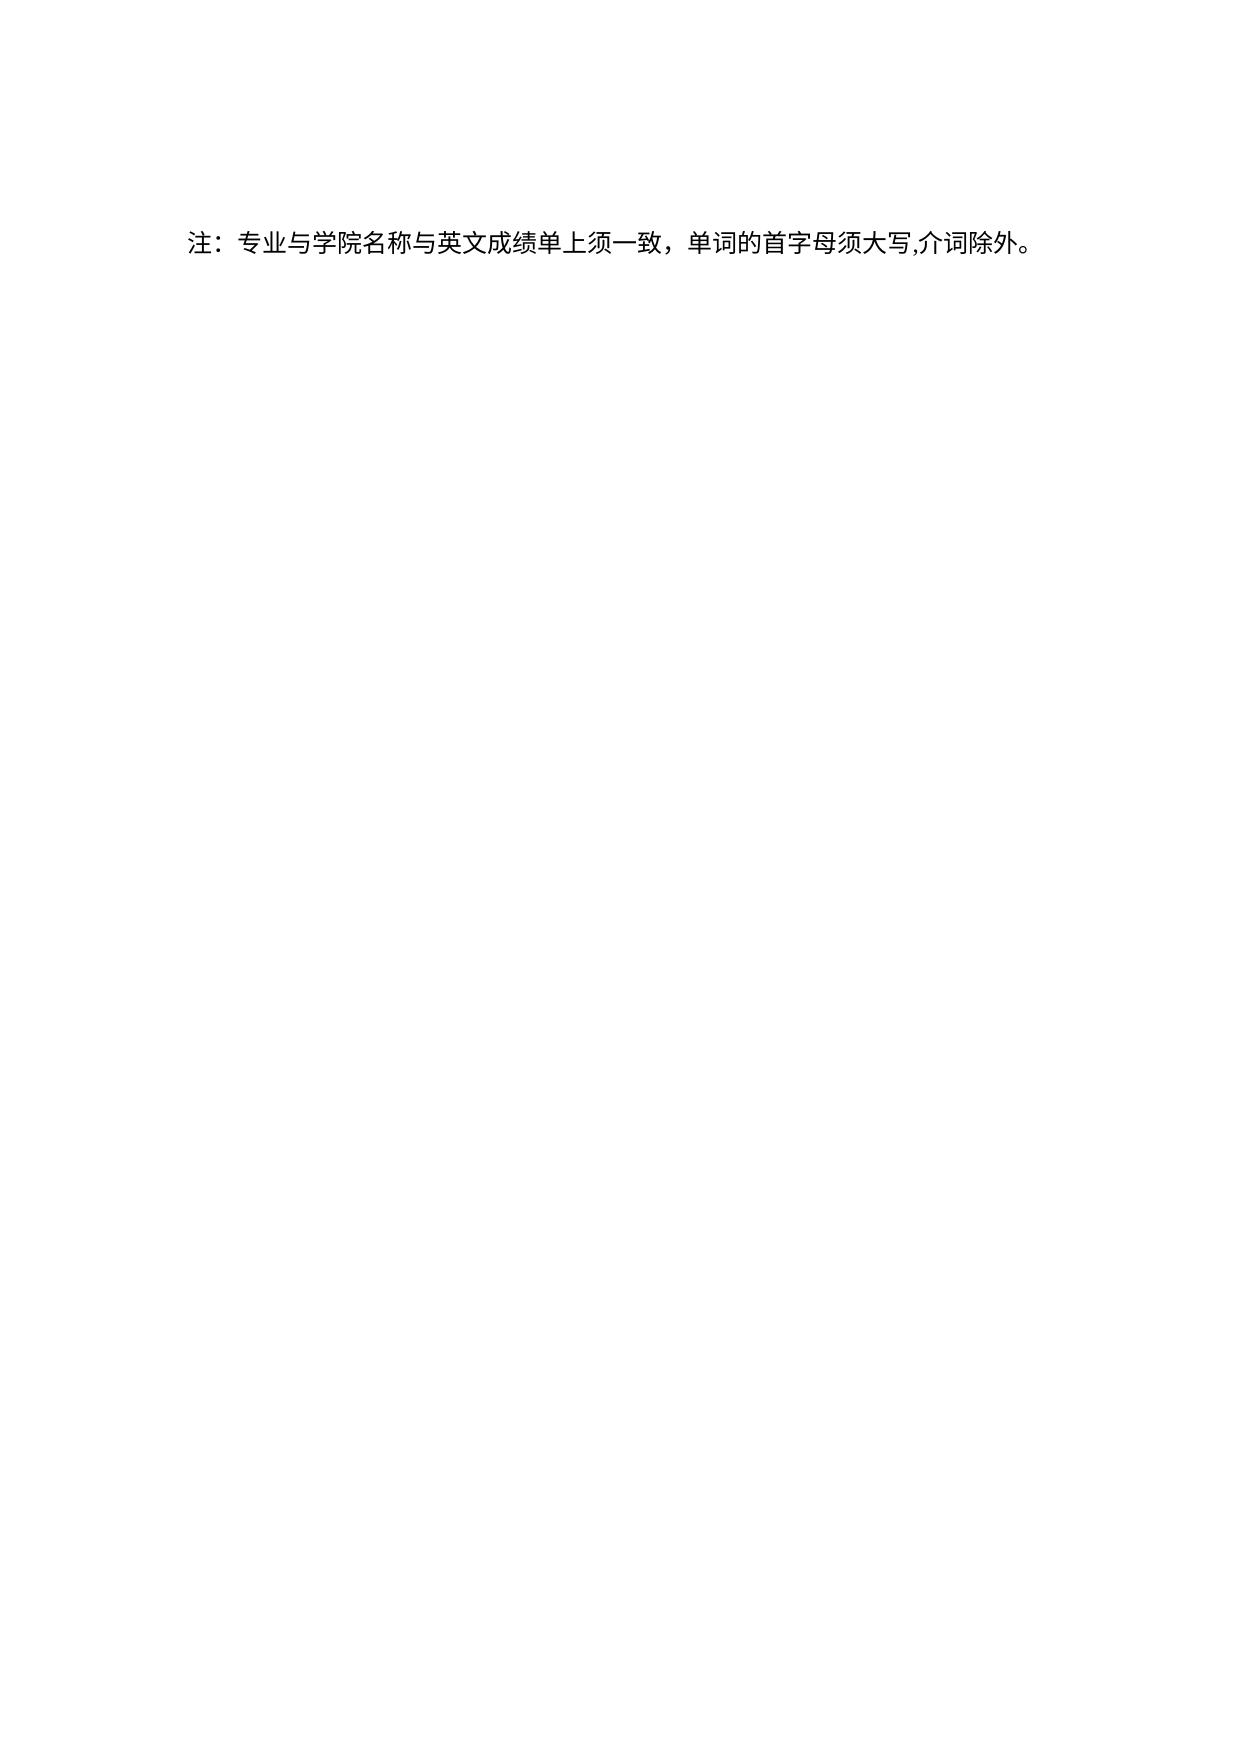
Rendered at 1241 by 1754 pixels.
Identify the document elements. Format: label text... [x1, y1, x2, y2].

text 注：专业与学院名称与英文成绩单上须一致，单词的首字母须大写,介词除外。 [187, 209, 1053, 274]
